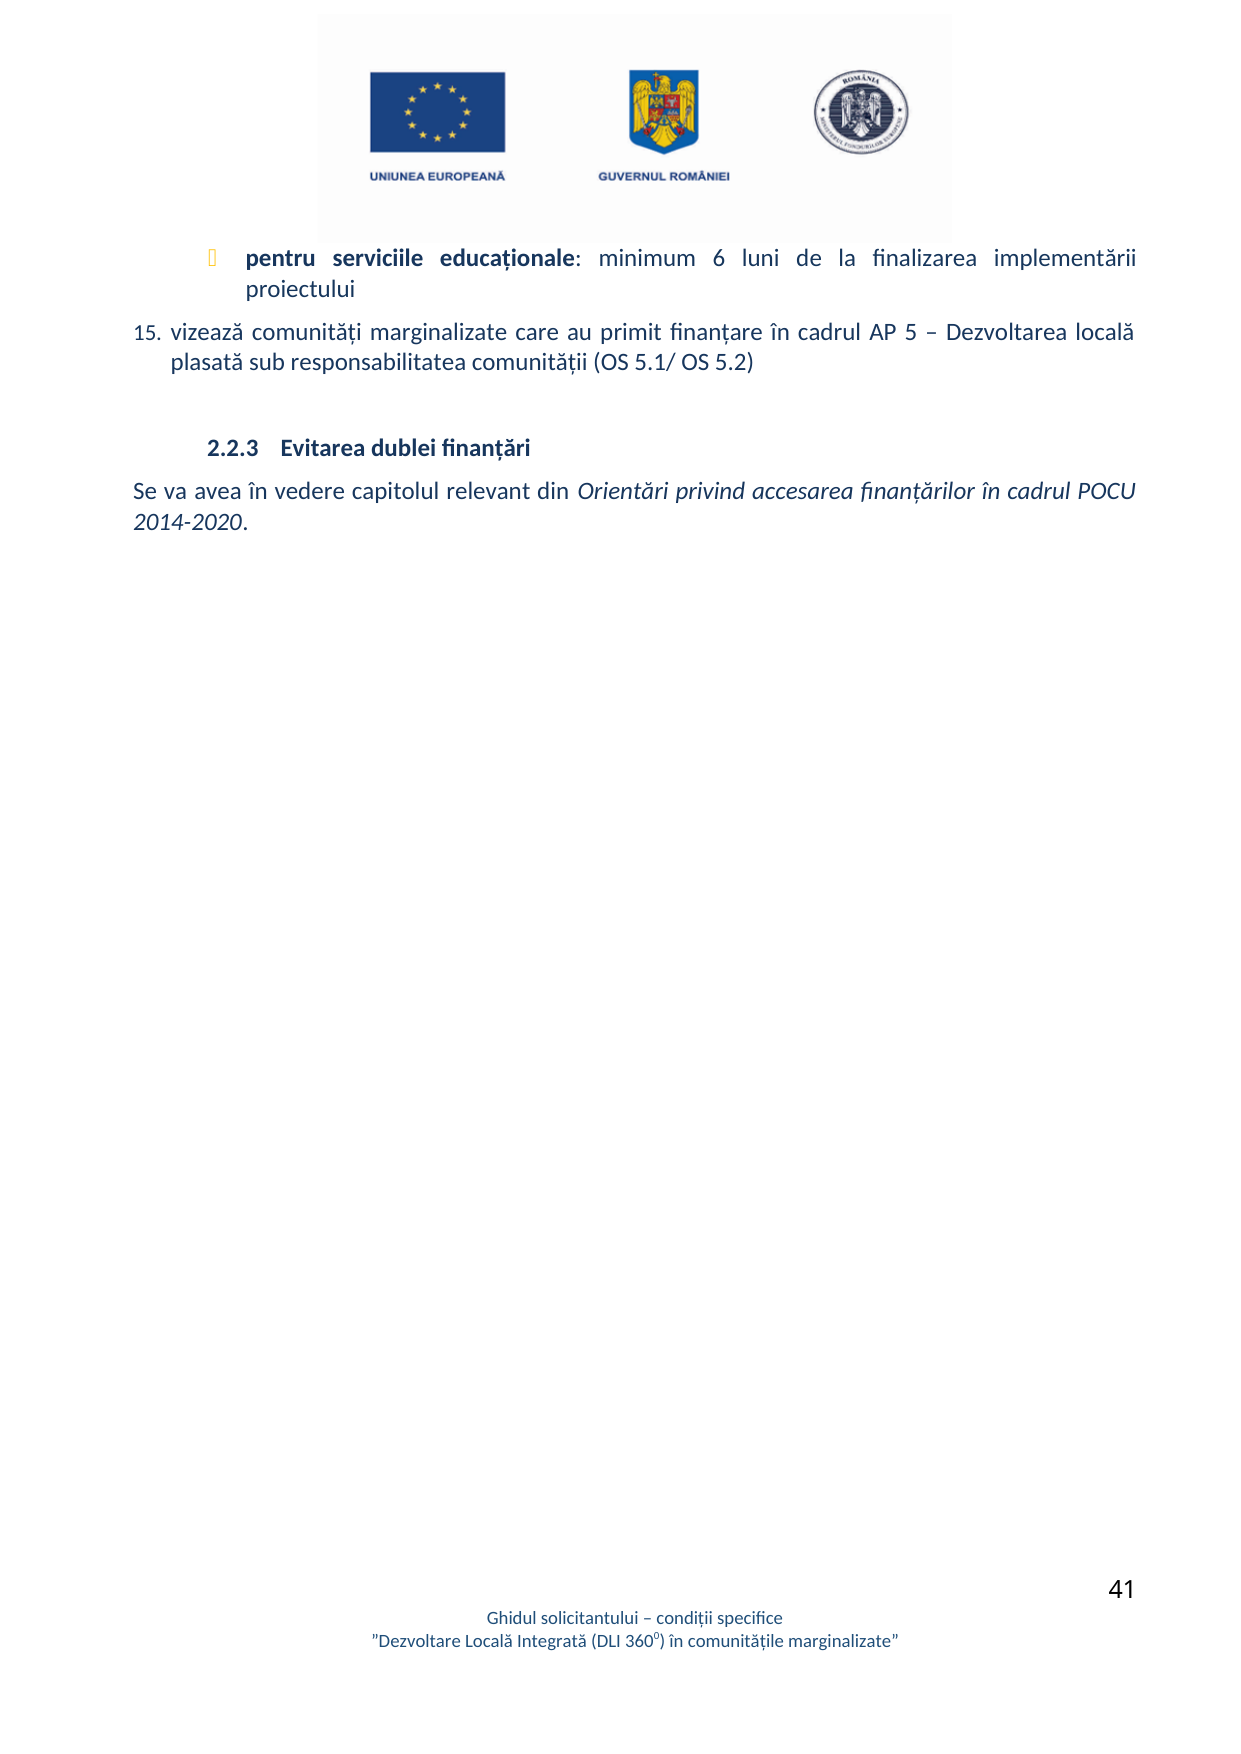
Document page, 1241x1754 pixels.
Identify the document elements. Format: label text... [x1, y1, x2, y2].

text Se va avea în vedere capitolul relevant din Orientări privind accesarea finanțărilor în cadrul POCU 2014-2020. [133, 475, 1137, 536]
text 2.2.3 Evitarea dublei finanțări [133, 432, 1137, 463]
list vizează comunități marginalizate care au primit finanțare în cadrul AP 5 – Dezvoltarea locală plasată sub responsabilitatea comunității (OS 5.1/ OS 5.2) [133, 316, 1137, 377]
list pentru serviciile educaționale: minimum 6 luni de la finalizarea implementării proiectului [208, 242, 1137, 303]
picture [317, 14, 953, 243]
